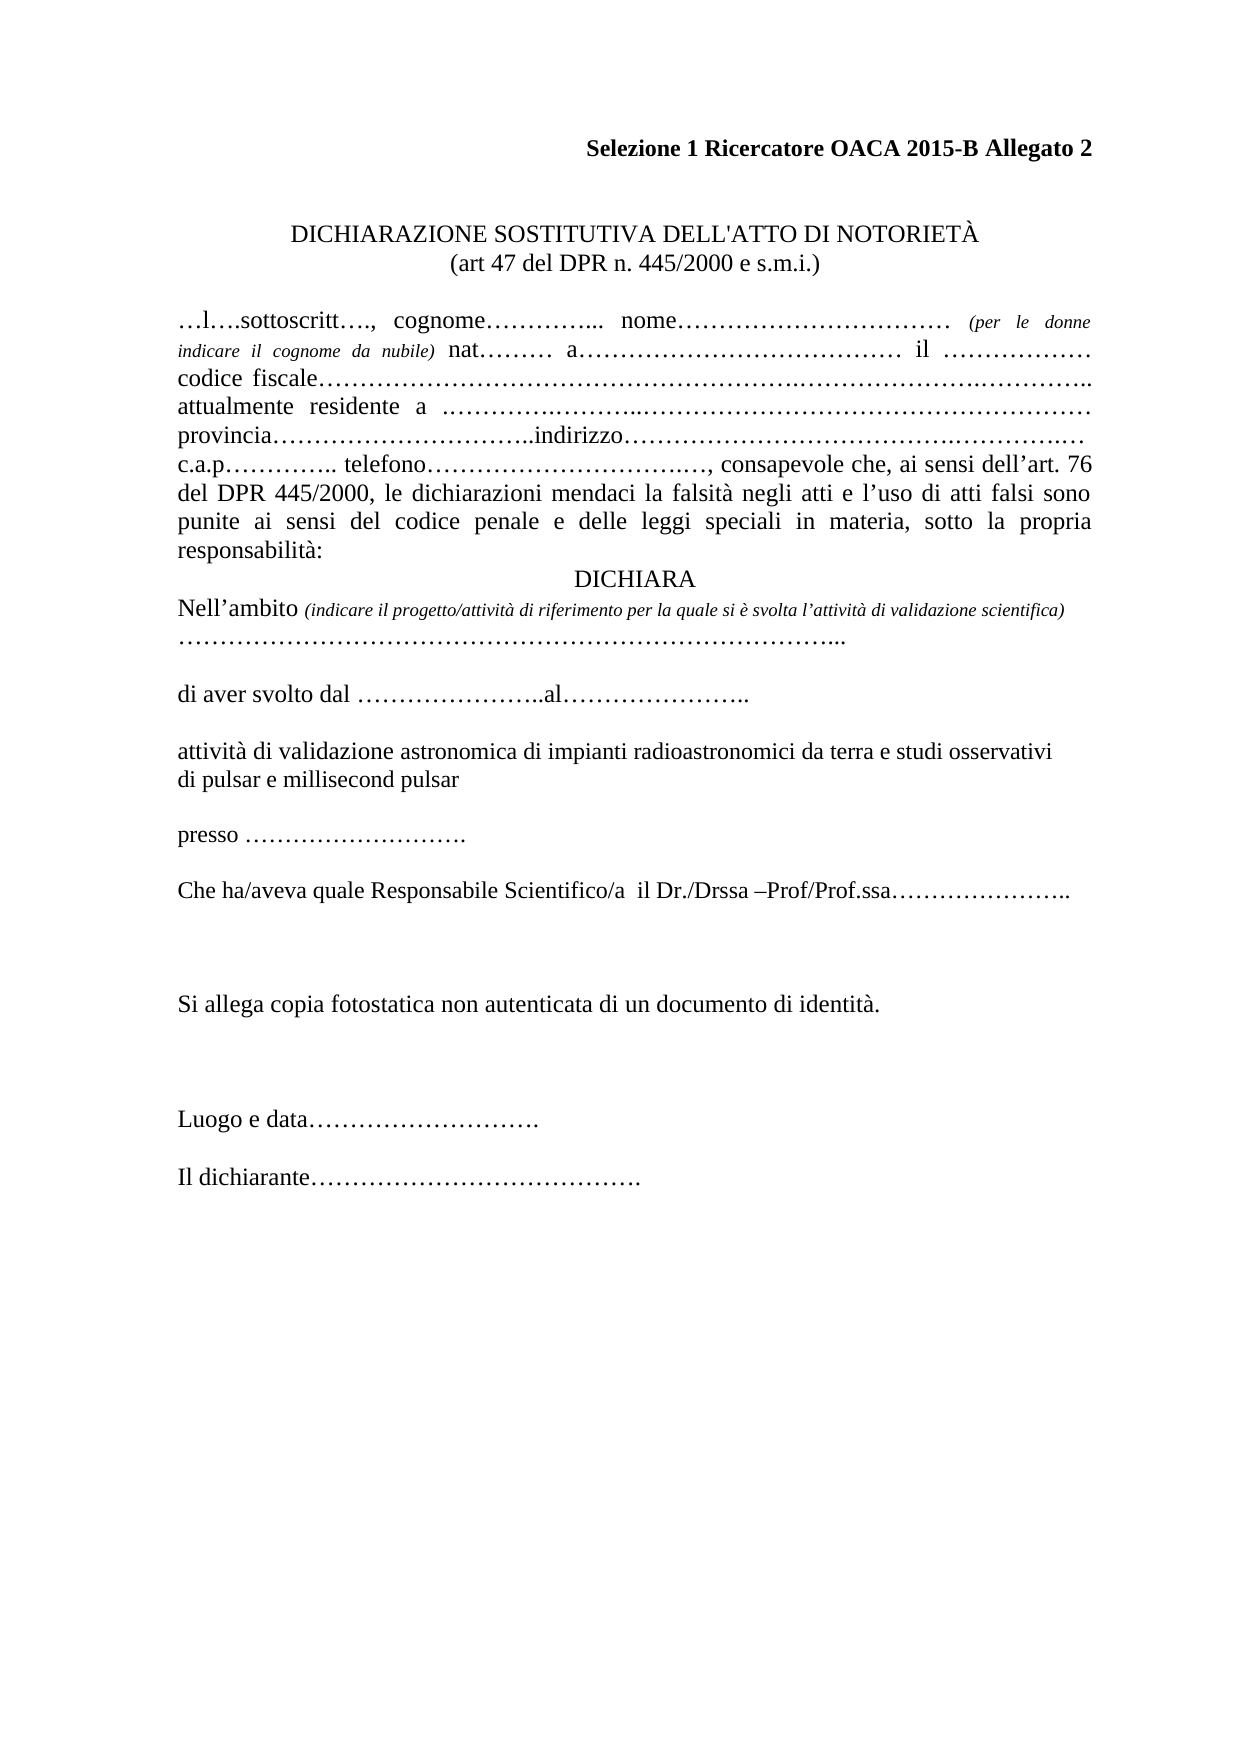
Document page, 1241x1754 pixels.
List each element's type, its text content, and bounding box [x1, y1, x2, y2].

text Nell’ambito (indicare il progetto/attività di riferimento per la quale si è svolta l’attività di validazione scientifica) ……………………………………………………………………... [177, 593, 1092, 650]
text DICHIARA [177, 564, 1092, 593]
text …l….sottoscritt…., cognome…………... nome…………………………… (per le donne indicare il cognome da nubile) nat……… a………………………………… il ……………… codice fiscale………………………………………………….………………….………….. attualmente residente a .………….………..……………………………………………… provincia…………………………..indirizzo………………………………….………….… c.a.p………….. telefono………………………….…, consapevole che, ai sensi dell’art. 76 del DPR 445/2000, le dichiarazioni mendaci la falsità negli atti e l’uso di atti falsi sono punite ai sensi del codice penale e delle leggi speciali in materia, sotto la propria responsabilità: [177, 305, 1092, 564]
text DICHIARAZIONE SOSTITUTIVA DELL'ATTO DI NOTORIETÀ (art 47 del DPR n. 445/2000 e s.m.i.) [177, 219, 1092, 276]
text Luogo e data………………………. [177, 1104, 1092, 1133]
text di pulsar e millisecond pulsar [177, 765, 1092, 793]
text presso ………………………. [177, 820, 1092, 848]
text attività di validazione astronomica di impianti radioastronomici da terra e studi osservativi [177, 736, 1092, 765]
text Che ha/aveva quale Responsabile Scientifico/a il Dr./Drssa –Prof/Prof.ssa………………….. [177, 876, 1092, 903]
text Il dichiarante…………………………………. [177, 1133, 1092, 1191]
text Si allega copia fotostatica non autenticata di un documento di identità. [177, 961, 1092, 1018]
text di aver svolto dal …………………..al………………….. [177, 679, 1092, 708]
text Selezione 1 Ricercatore OACA 2015-B Allegato 2 [177, 133, 1092, 161]
